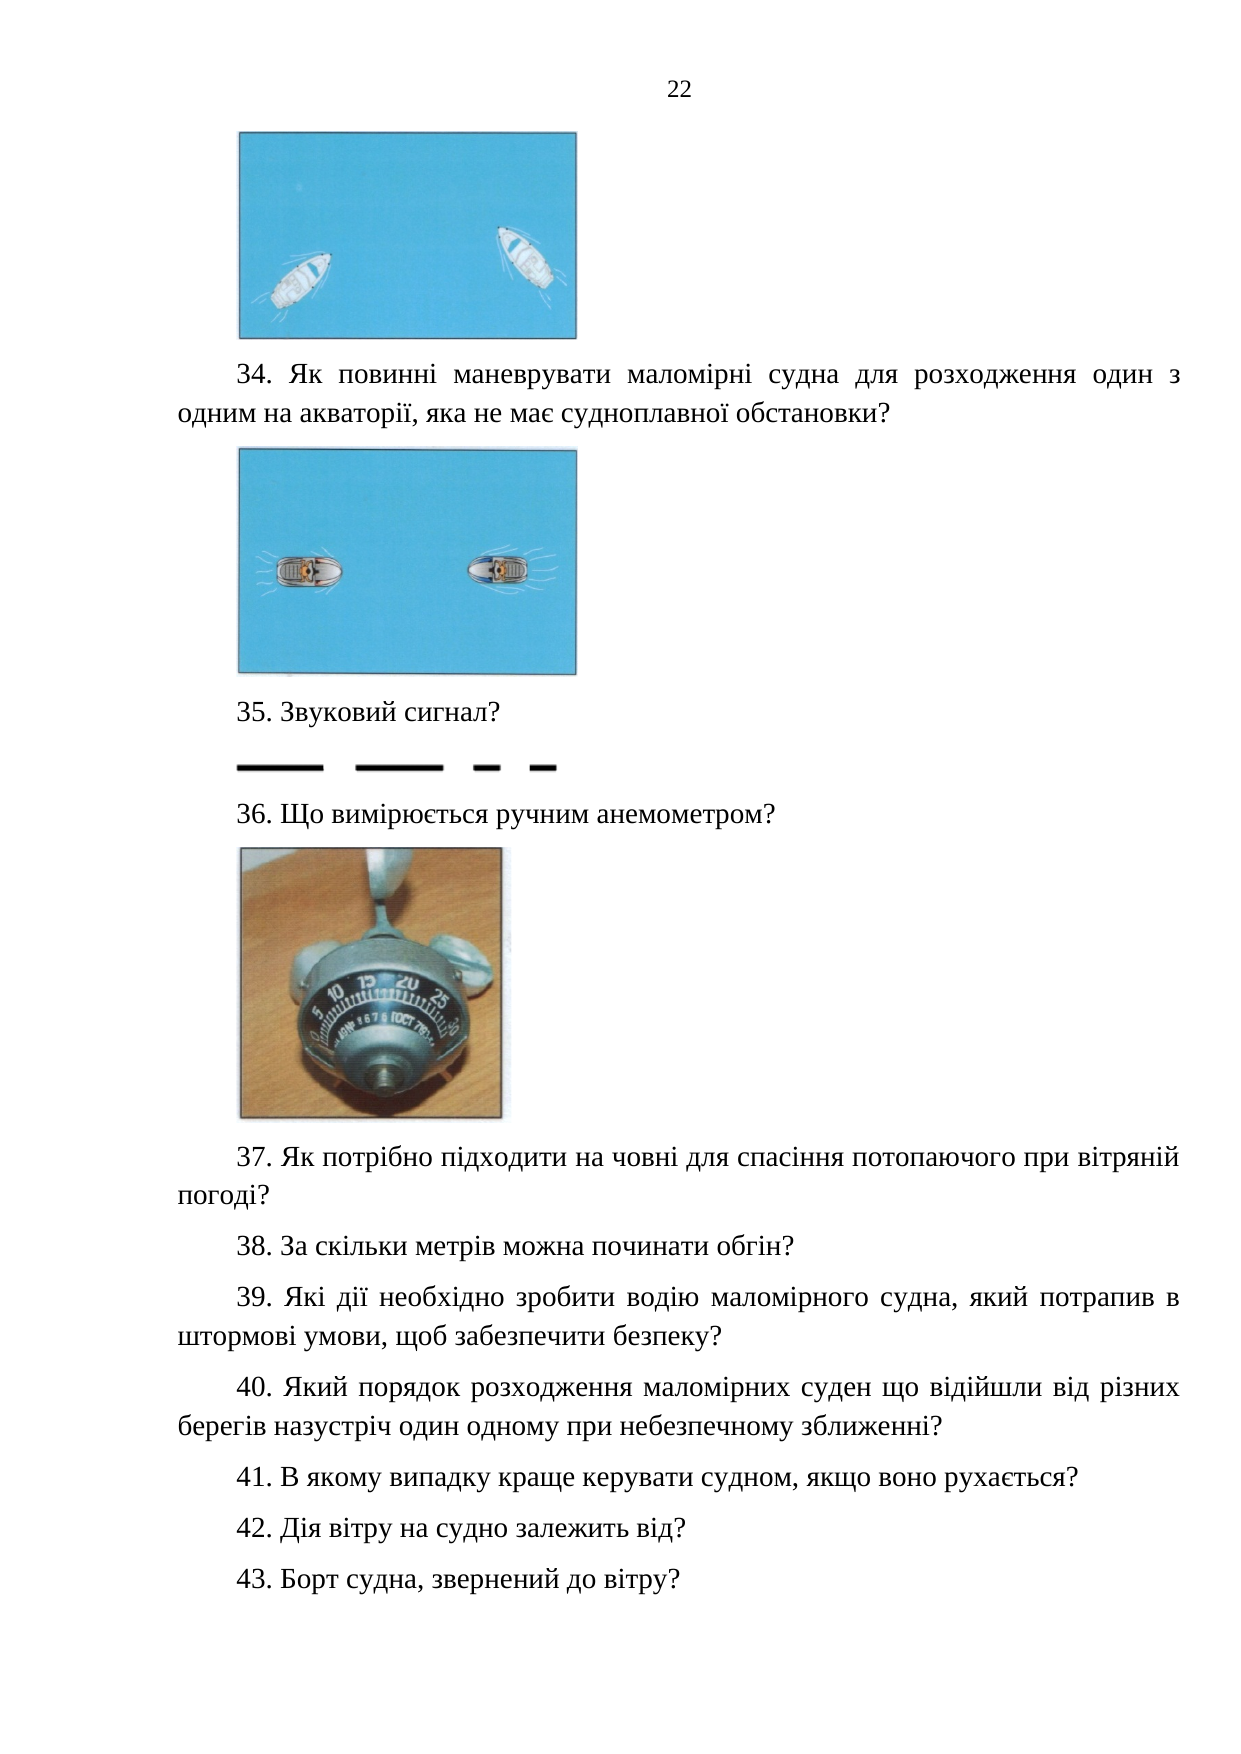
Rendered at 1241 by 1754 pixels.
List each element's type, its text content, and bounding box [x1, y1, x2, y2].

text 39. Які дії необхідно зробити водію маломірного судна, який потрапив в штормові умови, щоб забезпечити безпеку? [177, 1279, 1181, 1352]
text 43. Борт судна, звернений до вітру? [177, 1561, 1181, 1594]
picture [236, 446, 578, 677]
text 34. Як повинні маневрувати маломірні судна для розходження один з одним на акваторії, яка не має судноплавної обстановки? [177, 357, 1181, 429]
picture [236, 764, 558, 773]
text 42. Дія вітру на судно залежить від? [177, 1510, 1181, 1543]
picture [236, 131, 578, 340]
text 37. Як потрібно підходити на човні для спасіння потопаючого при вітряній погоді? [177, 1139, 1181, 1211]
text 41. В якому випадку краще керувати судном, якщо воно рухається? [177, 1459, 1181, 1492]
text 38. За скільки метрів можна починати обгін? [177, 1228, 1181, 1262]
text 40. Який порядок розходження маломірних суден що відійшли від різних берегів назустріч один одному при небезпечному зближенні? [177, 1369, 1181, 1441]
picture [236, 847, 512, 1123]
text 35. Звуковий сигнал? [177, 694, 1181, 727]
text 36. Що вимірюється ручним анемометром? [177, 796, 1181, 829]
